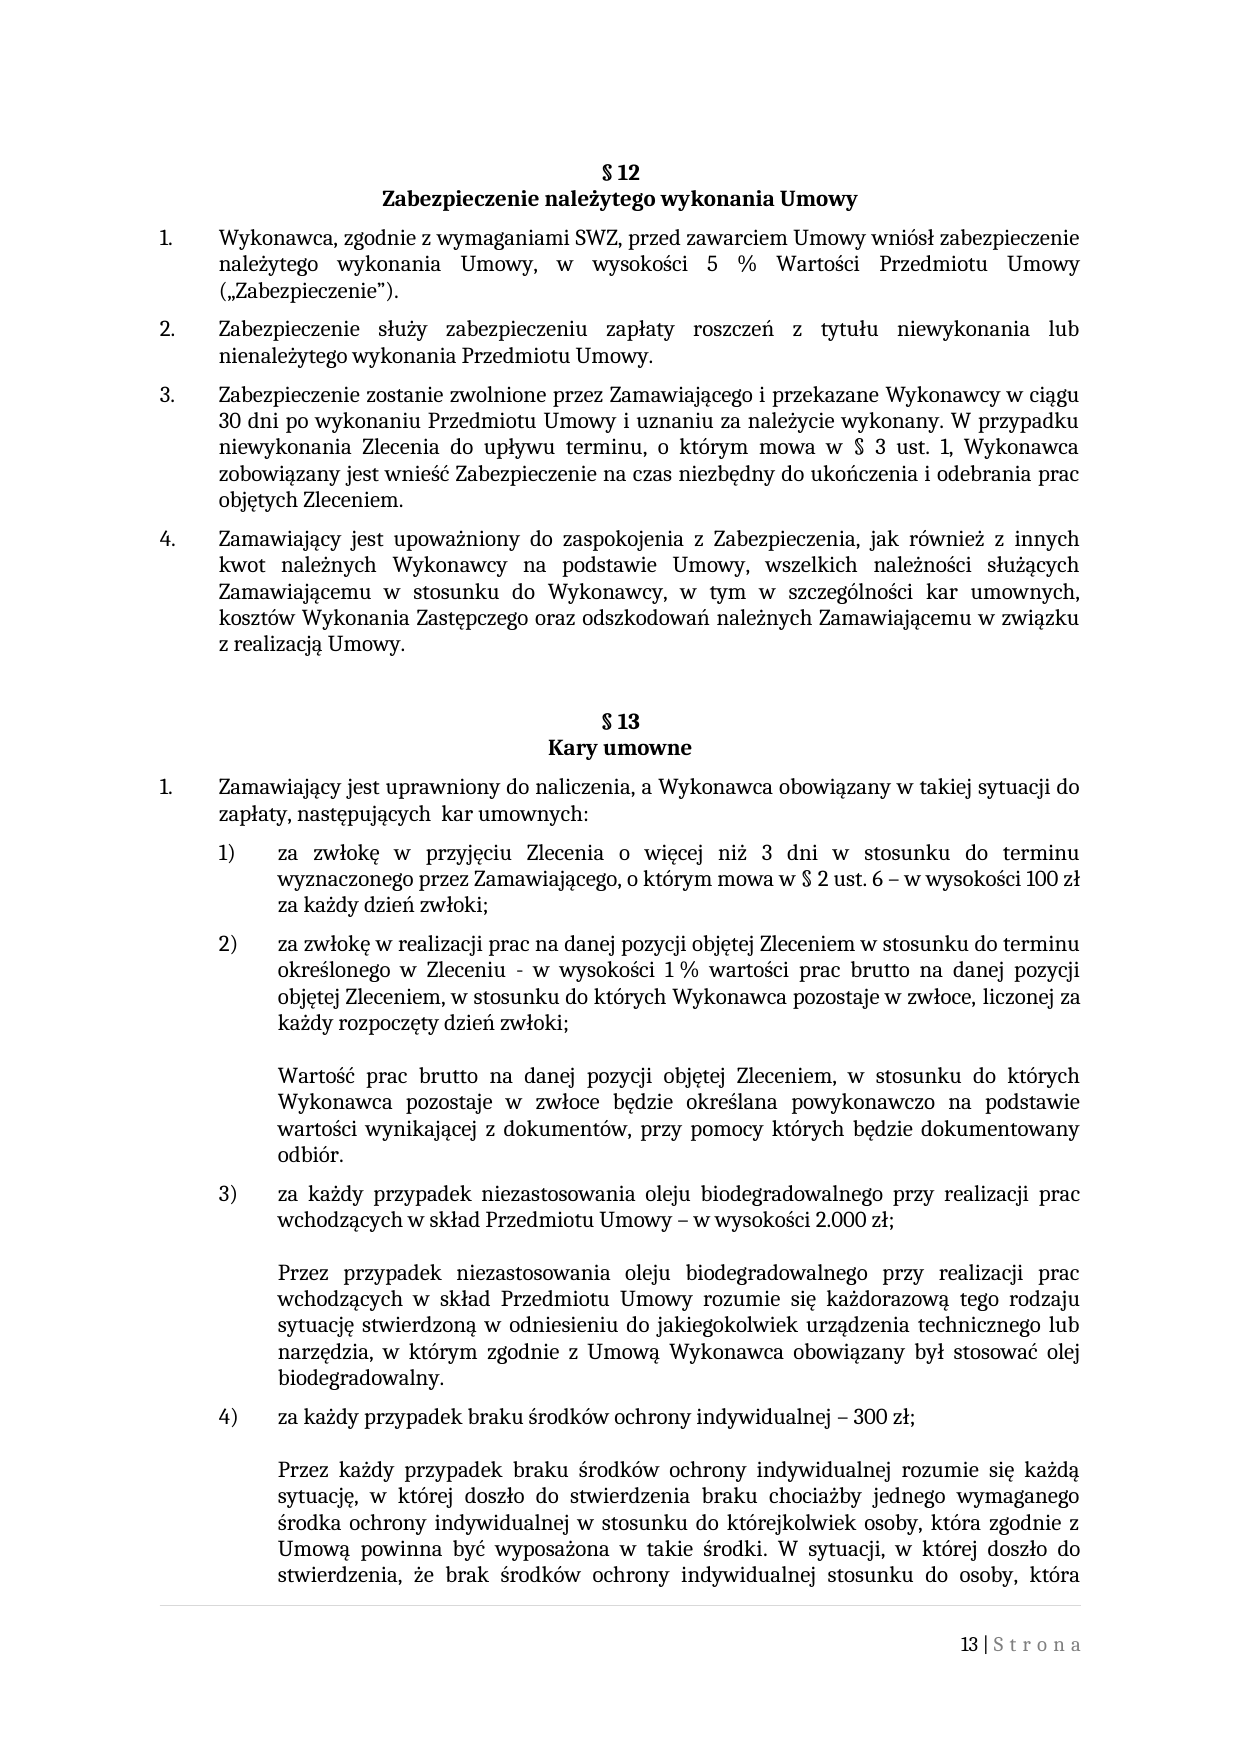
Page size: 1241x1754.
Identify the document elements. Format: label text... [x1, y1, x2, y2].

text § 13 Kary umowne [159, 709, 1081, 762]
list Zamawiający jest upoważniony do zaspokojenia z Zabezpieczenia, jak również z innych kwot należnych Wykonawcy na podstawie Umowy, wszelkich należności służących Zamawiającemu w stosunku do Wykonawcy, w tym w szczególności kar umownych, kosztów Wykonania Zastępczego oraz odszkodowań należnych Zamawiającemu w związku z realizacją Umowy. [159, 526, 1081, 657]
text § 12 Zabezpieczenie należytego wykonania Umowy [159, 159, 1081, 212]
list Zamawiający jest uprawniony do naliczenia, a Wykonawca obowiązany w takiej sytuacji do zapłaty, następujących kar umownych: [159, 774, 1081, 827]
list za zwłokę w realizacji prac na danej pozycji objętej Zleceniem w stosunku do terminu określonego w Zleceniu - w wysokości 1 % wartości prac brutto na danej pozycji objętej Zleceniem, w stosunku do których Wykonawca pozostaje w zwłoce, liczonej za każdy rozpoczęty dzień zwłoki; Wartość prac brutto na danej pozycji objętej Zleceniem, w stosunku do których Wykonawca pozostaje w zwłoce będzie określana powykonawczo na podstawie wartości wynikającej z dokumentów, przy pomocy których będzie dokumentowany odbiór. [218, 931, 1081, 1168]
list Zabezpieczenie zostanie zwolnione przez Zamawiającego i przekazane Wykonawcy w ciągu 30 dni po wykonaniu Przedmiotu Umowy i uznaniu za należycie wykonany. W przypadku niewykonania Zlecenia do upływu terminu, o którym mowa w § 3 ust. 1, Wykonawca zobowiązany jest wnieść Zabezpieczenie na czas niezbędny do ukończenia i odebrania prac objętych Zleceniem. [159, 381, 1081, 513]
list Wykonawca, zgodnie z wymaganiami SWZ, przed zawarciem Umowy wniósł zabezpieczenie należytego wykonania Umowy, w wysokości 5 % Wartości Przedmiotu Umowy („Zabezpieczenie”). [159, 225, 1081, 304]
list Zabezpieczenie służy zabezpieczeniu zapłaty roszczeń z tytułu niewykonania lub nienależytego wykonania Przedmiotu Umowy. [159, 316, 1081, 369]
list za każdy przypadek niezastosowania oleju biodegradowalnego przy realizacji prac wchodzących w skład Przedmiotu Umowy – w wysokości 2.000 zł; Przez przypadek niezastosowania oleju biodegradowalnego przy realizacji prac wchodzących w skład Przedmiotu Umowy rozumie się każdorazową tego rodzaju sytuację stwierdzoną w odniesieniu do jakiegokolwiek urządzenia technicznego lub narzędzia, w którym zgodnie z Umową Wykonawca obowiązany był stosować olej biodegradowalny. [218, 1181, 1081, 1391]
list za zwłokę w przyjęciu Zlecenia o więcej niż 3 dni w stosunku do terminu wyznaczonego przez Zamawiającego, o którym mowa w § 2 ust. 6 – w wysokości 100 zł za każdy dzień zwłoki; [218, 839, 1081, 918]
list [218, 1404, 1081, 1588]
